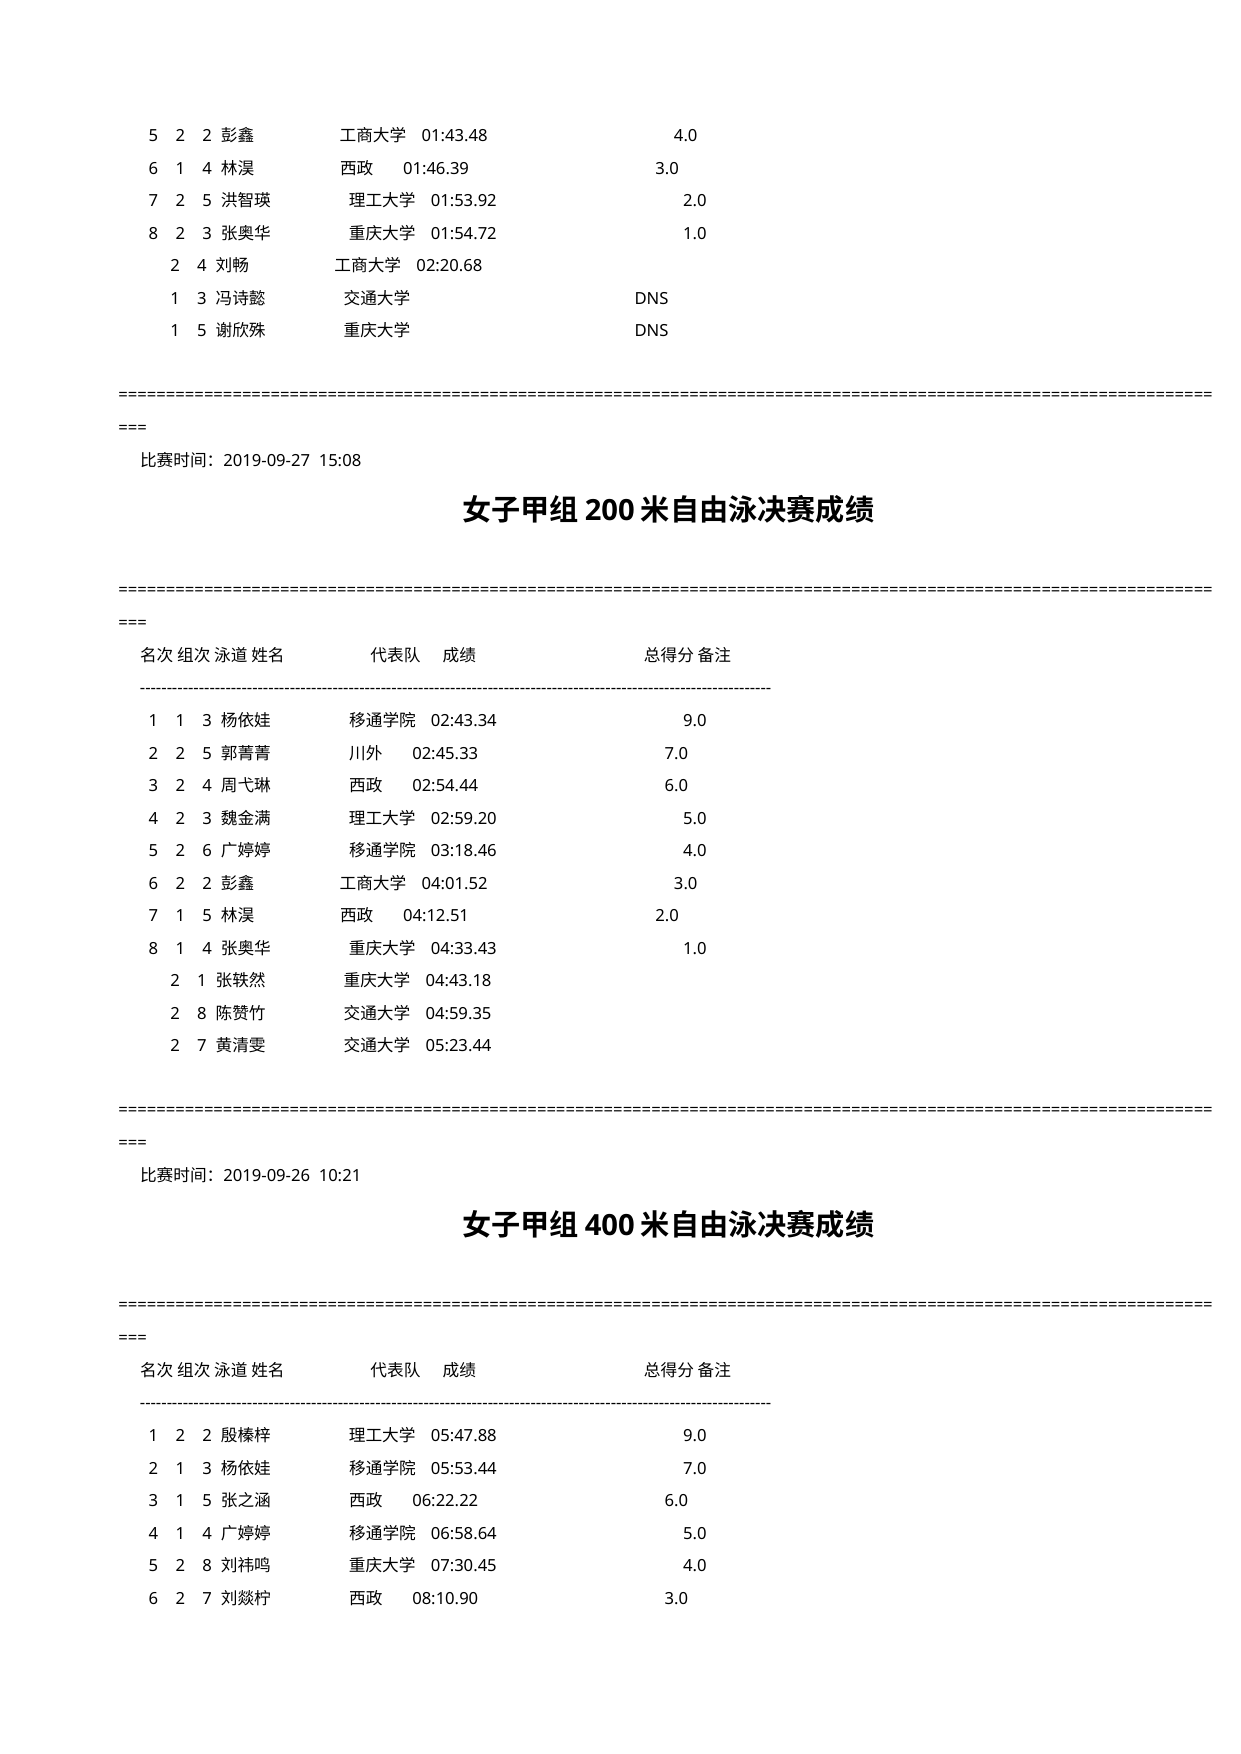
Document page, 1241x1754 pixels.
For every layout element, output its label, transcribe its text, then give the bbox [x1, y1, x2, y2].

table_cell ====================================================================================================================== [107, 541, 1229, 638]
table_cell 8 2 3 张奥华 重庆大学 01:54.72 1.0 [107, 216, 1229, 248]
table_cell 8 1 4 张奥华 重庆大学 04:33.43 1.0 [107, 931, 1229, 963]
table_cell 1 5 谢欣殊 重庆大学 DNS [107, 313, 1229, 346]
table_cell 7 2 5 洪智瑛 理工大学 01:53.92 2.0 [107, 183, 1229, 216]
table_cell 2 1 3 杨依娃 移通学院 05:53.44 7.0 [107, 1451, 1229, 1483]
table_cell 4 1 4 广婷婷 移通学院 06:58.64 5.0 [107, 1516, 1229, 1548]
table_cell 2 7 黄清雯 交通大学 05:23.44 [107, 1028, 1229, 1061]
table_cell 1 3 冯诗懿 交通大学 DNS [107, 281, 1229, 313]
table_cell 2 4 刘畅 工商大学 02:20.68 [107, 248, 1229, 281]
table_cell ====================================================================================================================== [107, 346, 1229, 443]
table_cell ---------------------------------------------------------------------------------------------------------------------- [107, 1386, 1229, 1418]
table_cell 2 8 陈赞竹 交通大学 04:59.35 [107, 996, 1229, 1028]
table_cell 6 2 2 彭鑫 工商大学 04:01.52 3.0 [107, 866, 1229, 898]
table_cell 1 2 2 殷榛梓 理工大学 05:47.88 9.0 [107, 1418, 1229, 1451]
table_cell 3 2 4 周弋琳 西政 02:54.44 6.0 [107, 768, 1229, 801]
table_cell 5 2 8 刘祎鸣 重庆大学 07:30.45 4.0 [107, 1548, 1229, 1581]
table_cell 比赛时间：2019-09-27 15:08 [107, 443, 1229, 476]
table_cell 2 2 5 郭菁菁 川外 02:45.33 7.0 [107, 736, 1229, 768]
table_cell 比赛时间：2019-09-26 10:21 [107, 1158, 1229, 1191]
table_cell 6 2 7 刘燚柠 西政 08:10.90 3.0 [107, 1581, 1229, 1613]
table_cell ---------------------------------------------------------------------------------------------------------------------- [107, 671, 1229, 703]
table_cell 5 2 6 广婷婷 移通学院 03:18.46 4.0 [107, 833, 1229, 866]
table_cell 4 2 3 魏金满 理工大学 02:59.20 5.0 [107, 801, 1229, 833]
table_cell 7 1 5 林淏 西政 04:12.51 2.0 [107, 898, 1229, 931]
table_cell 1 1 3 杨依娃 移通学院 02:43.34 9.0 [107, 703, 1229, 736]
table_cell 5 2 2 彭鑫 工商大学 01:43.48 4.0 [107, 118, 1229, 151]
table_cell 名次 组次 泳道 姓名 代表队 成绩 总得分 备注 [107, 638, 1229, 671]
table_cell ====================================================================================================================== [107, 1061, 1229, 1158]
table_cell ====================================================================================================================== [107, 1256, 1229, 1353]
table_cell 名次 组次 泳道 姓名 代表队 成绩 总得分 备注 [107, 1353, 1229, 1386]
table_cell 2 1 张轶然 重庆大学 04:43.18 [107, 963, 1229, 996]
table_cell 女子甲组400米自由泳决赛成绩 [107, 1191, 1229, 1256]
table_cell 6 1 4 林淏 西政 01:46.39 3.0 [107, 151, 1229, 183]
table_cell 女子甲组200米自由泳决赛成绩 [107, 476, 1229, 541]
table_cell 3 1 5 张之涵 西政 06:22.22 6.0 [107, 1483, 1229, 1516]
